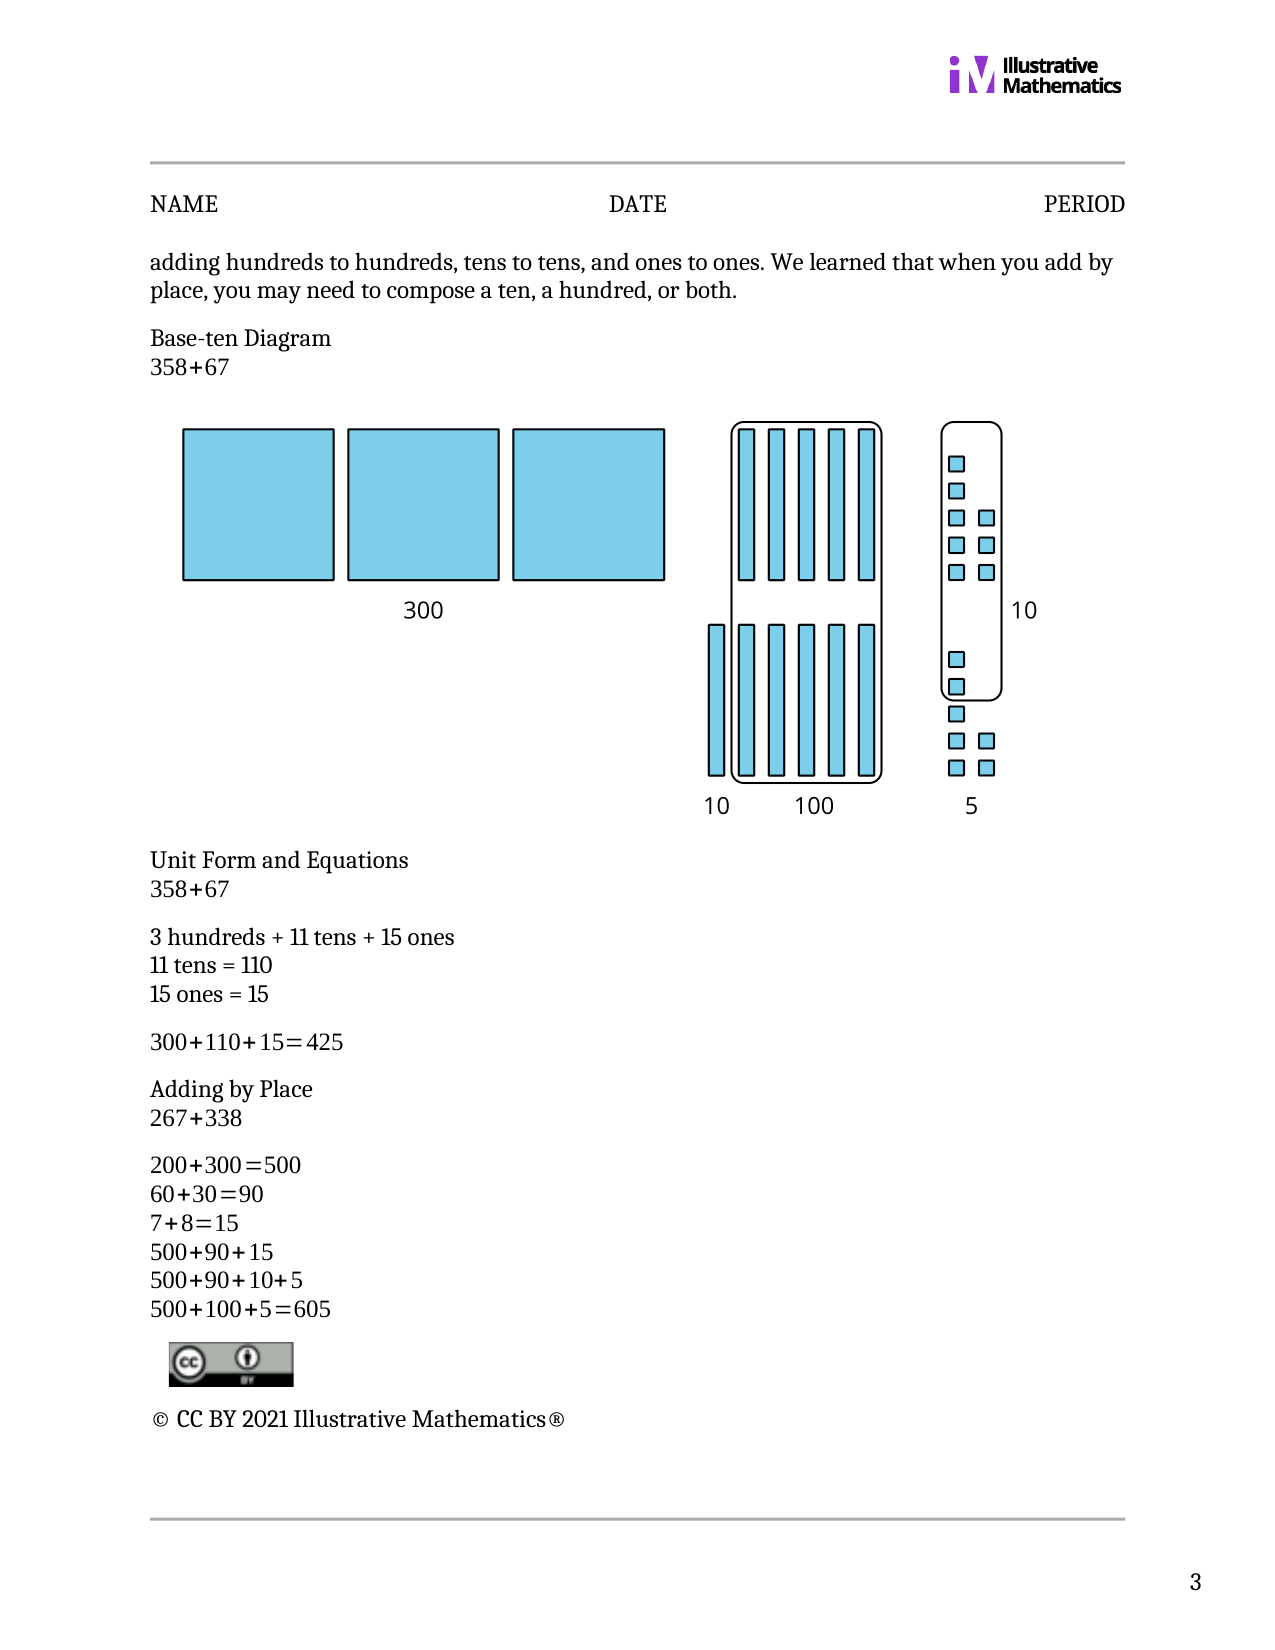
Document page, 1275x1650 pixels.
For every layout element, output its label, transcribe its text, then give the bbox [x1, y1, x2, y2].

text 3 hundreds + 11 tens + 15 ones 11 tens = 110 15 ones = 15 [150, 922, 1125, 1009]
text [150, 247, 1125, 305]
text Adding by Place [150, 1075, 1125, 1132]
text Base-ten Diagram [150, 324, 1125, 381]
picture [168, 400, 1144, 828]
text Unit Form and Equations [150, 846, 1125, 904]
picture [168, 1342, 294, 1387]
text © CC BY 2021 Illustrative Mathematics® [150, 1405, 1125, 1434]
picture [949, 55, 1121, 93]
